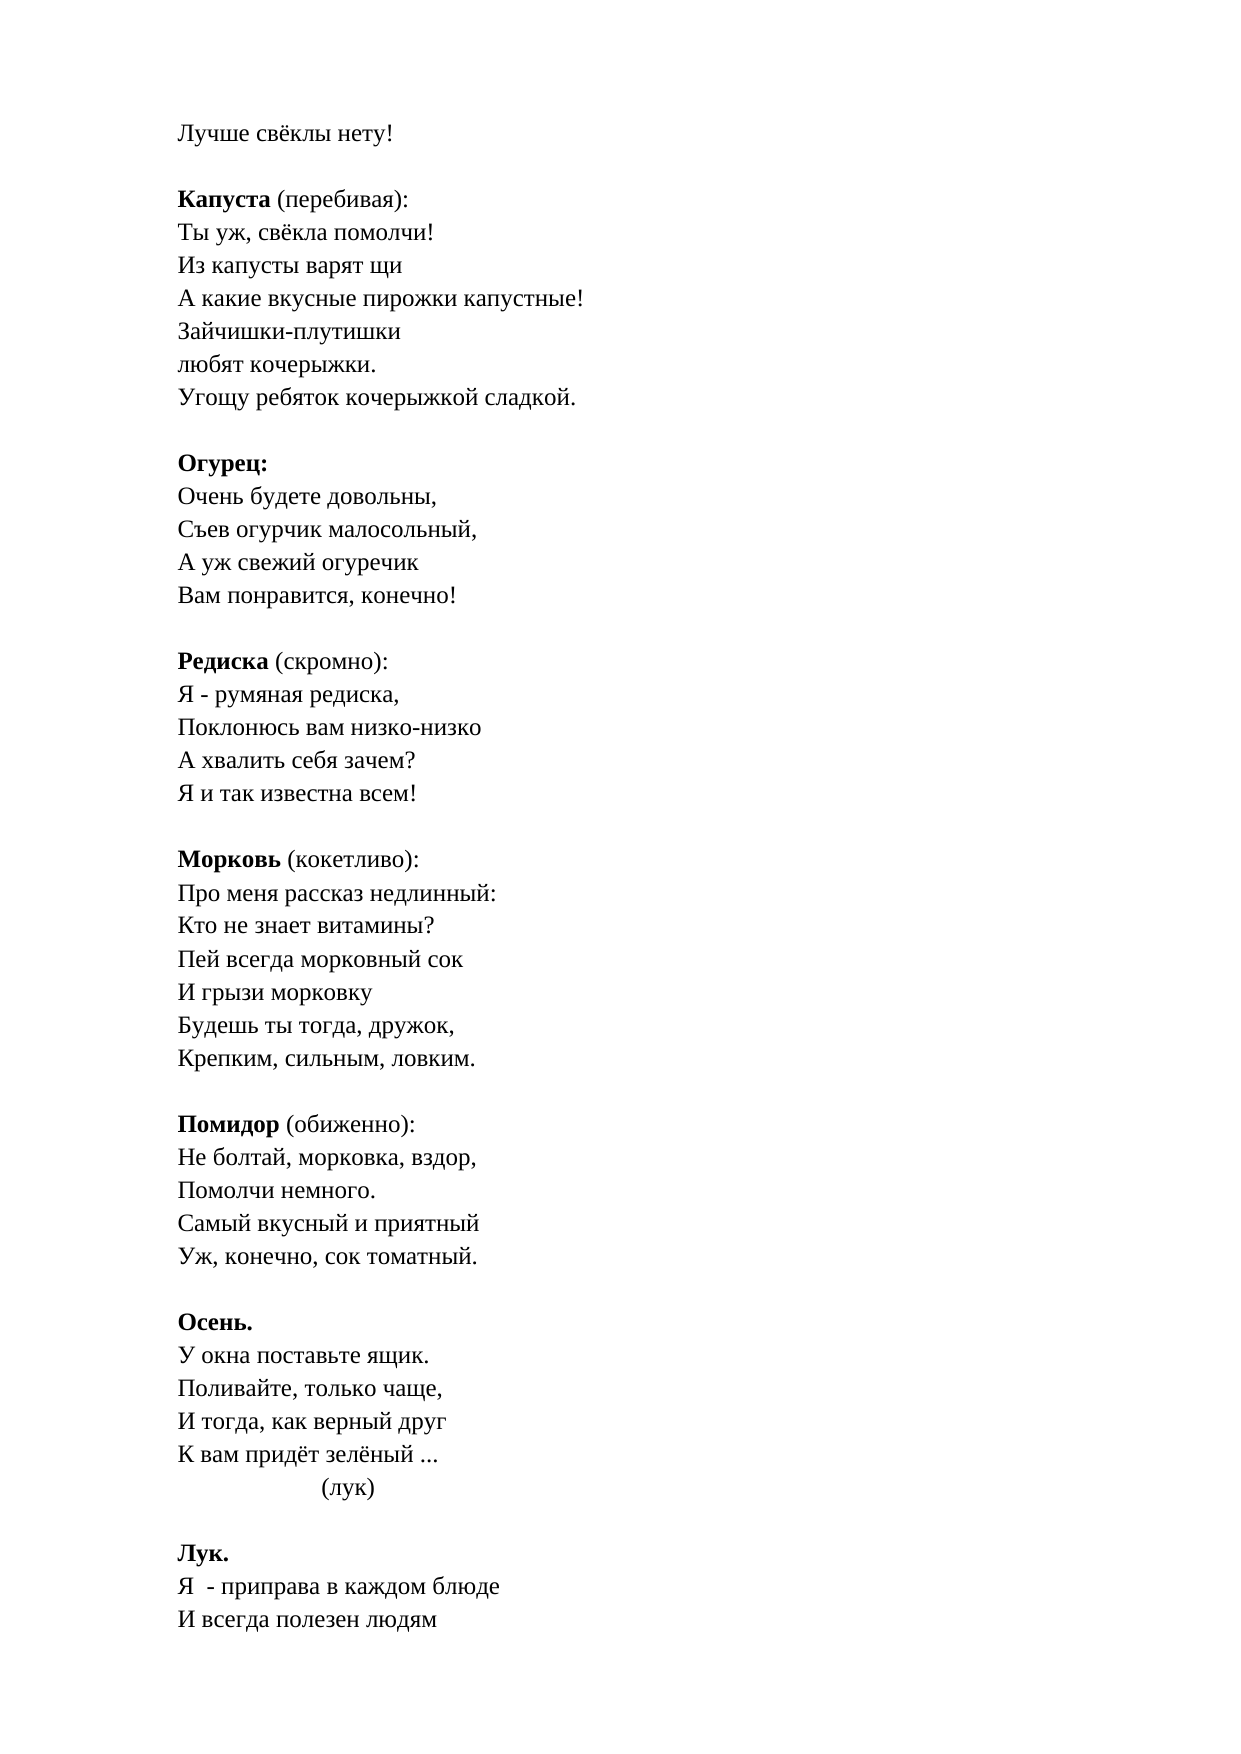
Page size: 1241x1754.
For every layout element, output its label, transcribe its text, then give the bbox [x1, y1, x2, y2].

text Морковь (кокетливо): [177, 844, 1152, 873]
text Капуста (перебивая): [177, 184, 1152, 213]
text А уж свежий огуречик [177, 547, 1152, 576]
text любят кочерыжки. [177, 349, 1152, 378]
text Помолчи немного. [177, 1175, 1152, 1203]
text Крепким, сильным, ловким. [177, 1043, 1152, 1071]
text Редиска (скромно): [177, 646, 1152, 675]
text Помидор (обиженно): [177, 1109, 1152, 1137]
text Кто не знает витамины? [177, 911, 1152, 939]
text Зайчишки-плутишки [177, 316, 1152, 345]
text Уж, конечно, сок томатный. [177, 1241, 1152, 1269]
text И тогда, как верный друг [177, 1406, 1152, 1435]
text Будешь ты тогда, дружок, [177, 1010, 1152, 1038]
text Я и так известна всем! [177, 778, 1152, 807]
text А какие вкусные пирожки капустные! [177, 283, 1152, 312]
text Вам понравится, конечно! [177, 580, 1152, 609]
text Лук. [177, 1538, 1152, 1567]
text И грызи морковку [177, 977, 1152, 1005]
text Из капусты варят щи [177, 250, 1152, 279]
text Съев огурчик малосольный, [177, 514, 1152, 543]
text Огурец: [177, 448, 1152, 477]
text Угощу ребяток кочерыжкой сладкой. [177, 382, 1152, 411]
text Поливайте, только чаще, [177, 1373, 1152, 1402]
text Очень будете довольны, [177, 481, 1152, 510]
text Про меня рассказ недлинный: [177, 878, 1152, 906]
text Лучше свёклы нету! [177, 118, 1152, 147]
text Самый вкусный и приятный [177, 1208, 1152, 1237]
text (лук) [177, 1472, 1152, 1501]
text Я - приправа в каждом блюде [177, 1571, 1152, 1600]
text Не болтай, морковка, вздор, [177, 1142, 1152, 1171]
text Поклонюсь вам низко-низко [177, 712, 1152, 741]
text А хвалить себя зачем? [177, 746, 1152, 774]
text И всегда полезен людям [177, 1604, 1152, 1633]
text К вам придёт зелёный ... [177, 1439, 1152, 1468]
text Я - румяная редиска, [177, 679, 1152, 708]
text Осень. [177, 1307, 1152, 1336]
text Ты уж, свёкла помолчи! [177, 217, 1152, 246]
text У окна поставьте ящик. [177, 1340, 1152, 1369]
text Пей всегда морковный сок [177, 944, 1152, 972]
